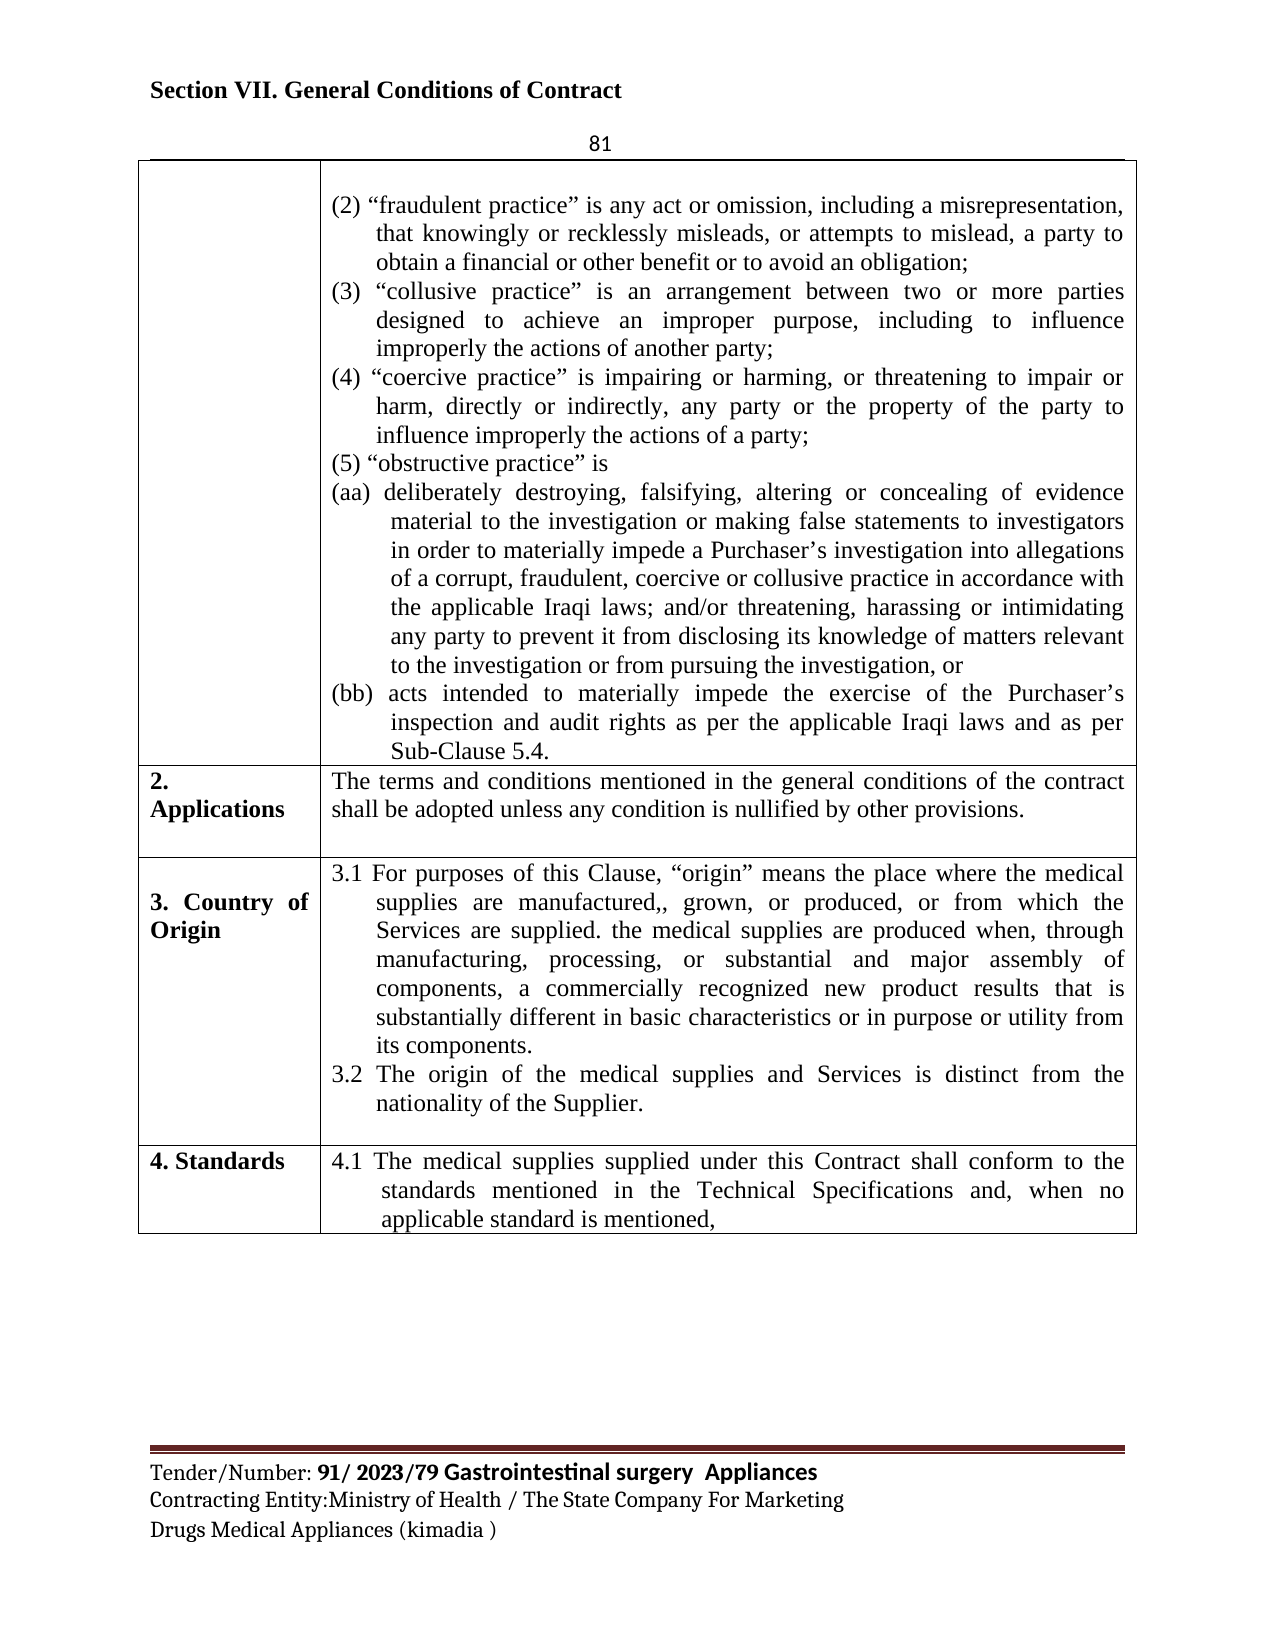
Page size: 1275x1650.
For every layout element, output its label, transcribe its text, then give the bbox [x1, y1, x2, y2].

table_cell (2) “fraudulent practice” is any act or omission, including a misrepresentation, that knowingly or recklessly misleads, or attempts to mislead, a party to obtain a financial or other benefit or to avoid an obligation; (3) “collusive practice” is an arrangement between two or more parties designed to achieve an improper purpose, including to influence improperly the actions of another party; (4) “coercive practice” is impairing or harming, or threatening to impair or harm, directly or indirectly, any party or the property of the party to influence improperly the actions of a party; (5) “obstructive practice” is (aa) deliberately destroying, falsifying, altering or concealing of evidence material to the investigation or making false statements to investigators in order to materially impede a Purchaser’s investigation into allegations of a corrupt, fraudulent, coercive or collusive practice in accordance with the applicable Iraqi laws; and/or threatening, harassing or intimidating any party to prevent it from disclosing its knowledge of matters relevant to the investigation or from pursuing the investigation, or (bb) acts intended to materially impede the exercise of the Purchaser’s inspection and audit rights as per the applicable Iraqi laws and as per Sub-Clause 5.4. [321, 161, 1136, 765]
table_cell 4.1 The medical supplies supplied under this Contract shall conform to the standards mentioned in the Technical Specifications and, when no applicable standard is mentioned, [321, 1146, 1136, 1233]
table_cell 3. Country of Origin [139, 858, 320, 1145]
table_cell [139, 161, 320, 765]
table_cell 3.1 For purposes of this Clause, “origin” means the place where the medical supplies are manufactured,, grown, or produced, or from which the Services are supplied. the medical supplies are produced when, through manufacturing, processing, or substantial and major assembly of components, a commercially recognized new product results that is substantially different in basic characteristics or in purpose or utility from its components. 3.2 The origin of the medical supplies and Services is distinct from the nationality of the Supplier. [321, 858, 1136, 1145]
table_cell 2. Applications [139, 766, 320, 857]
table_cell The terms and conditions mentioned in the general conditions of the contract shall be adopted unless any condition is nullified by other provisions. [321, 766, 1136, 857]
table_cell 4. Standards [139, 1146, 320, 1233]
